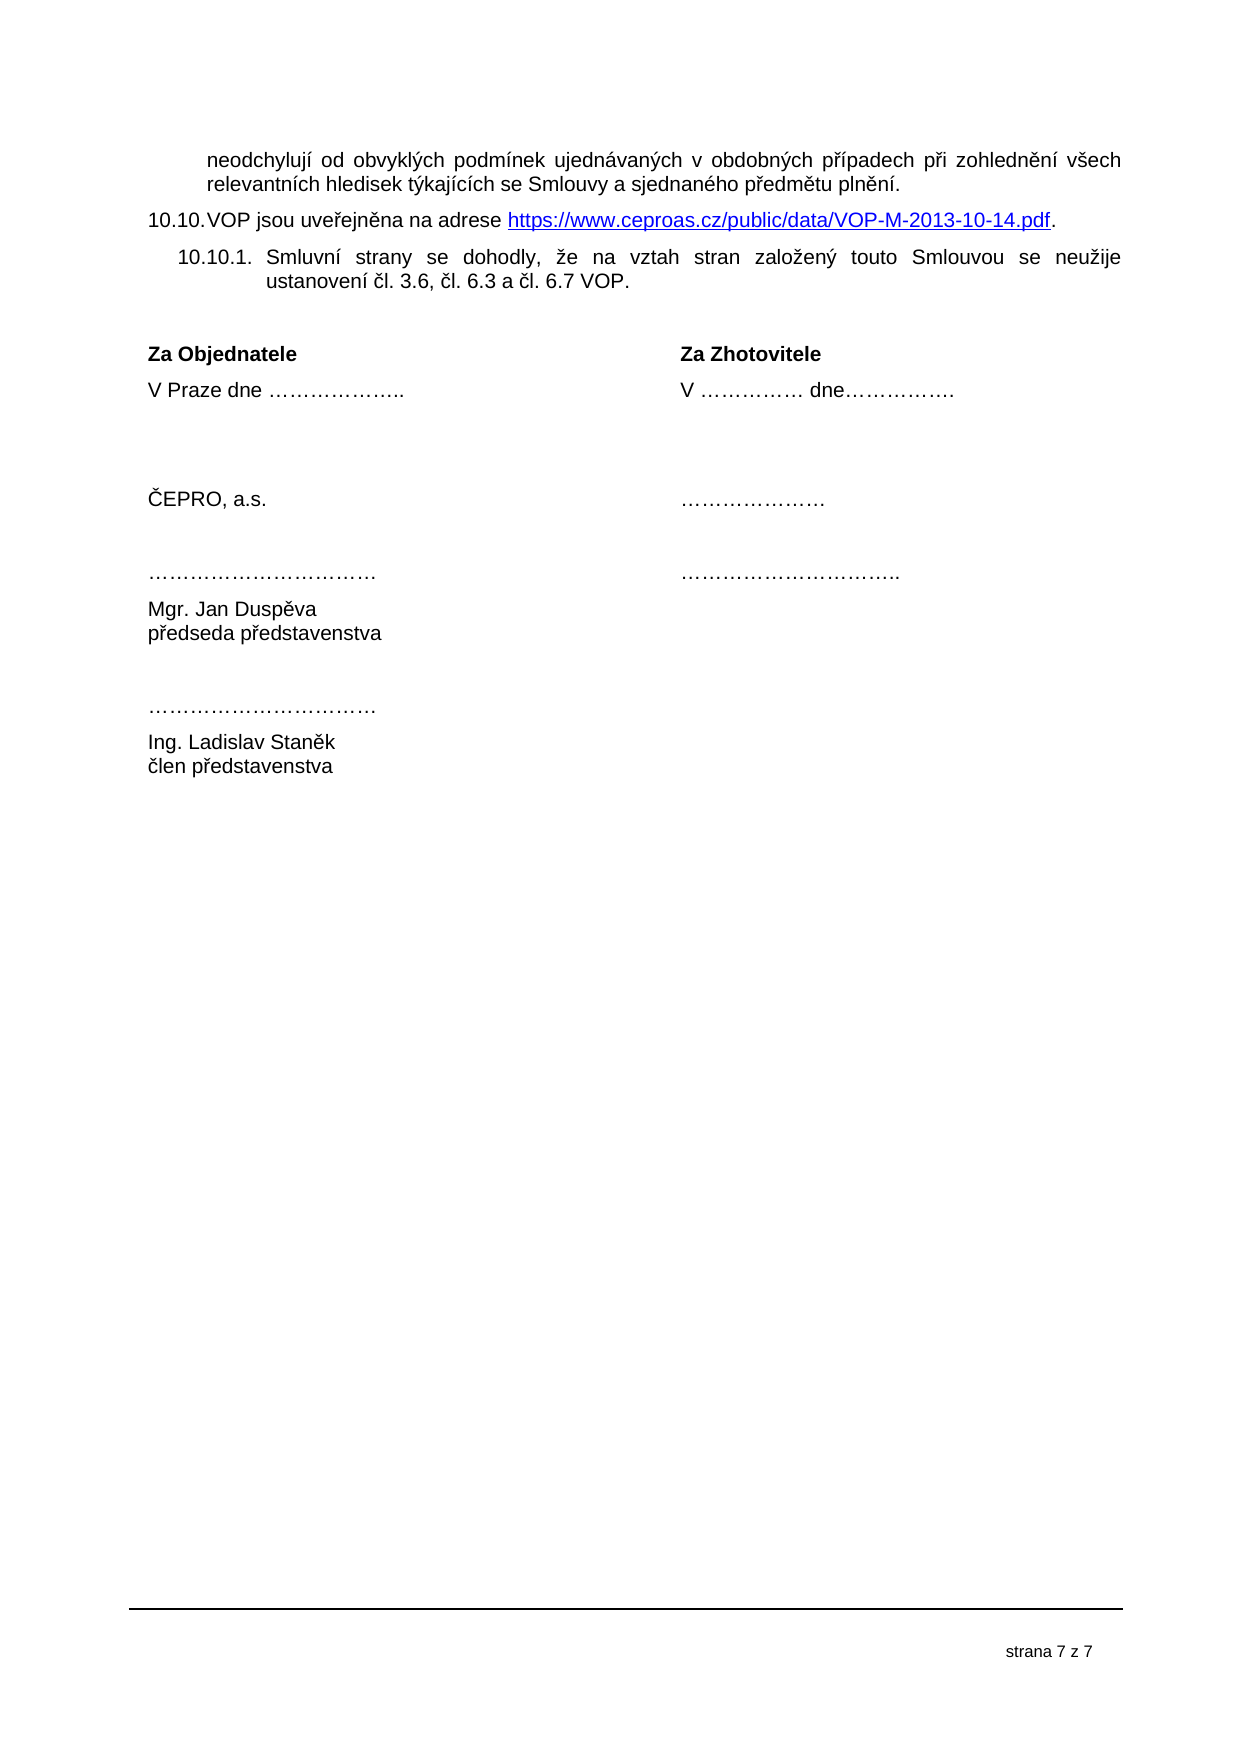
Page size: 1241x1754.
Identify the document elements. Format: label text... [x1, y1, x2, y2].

text Smluvní strany se dohodly, že na vztah stran založený touto Smlouvou se neužije ustanovení čl. 3.6, čl. 6.3 a čl. 6.7 VOP. [177, 244, 1122, 292]
text …………………………… ………………………….. [148, 560, 1122, 584]
text VOP jsou uveřejněna na adrese https://www.ceproas.cz/public/data/VOP-M-2013-10-14.pdf. [148, 208, 1122, 232]
text člen představenstva [148, 754, 1122, 778]
text V Praze dne ……………….. V …………… dne……………. [148, 378, 1122, 402]
text ČEPRO, a.s. ………………… [148, 487, 1122, 511]
text Za Objednatele Za Zhotovitele [148, 341, 1122, 365]
text …………………………… [148, 693, 1122, 717]
text předseda představenstva [148, 621, 1122, 644]
text Mgr. Jan Duspěva [148, 597, 1122, 621]
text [148, 148, 1122, 196]
text Ing. Ladislav Staněk [148, 730, 1122, 754]
